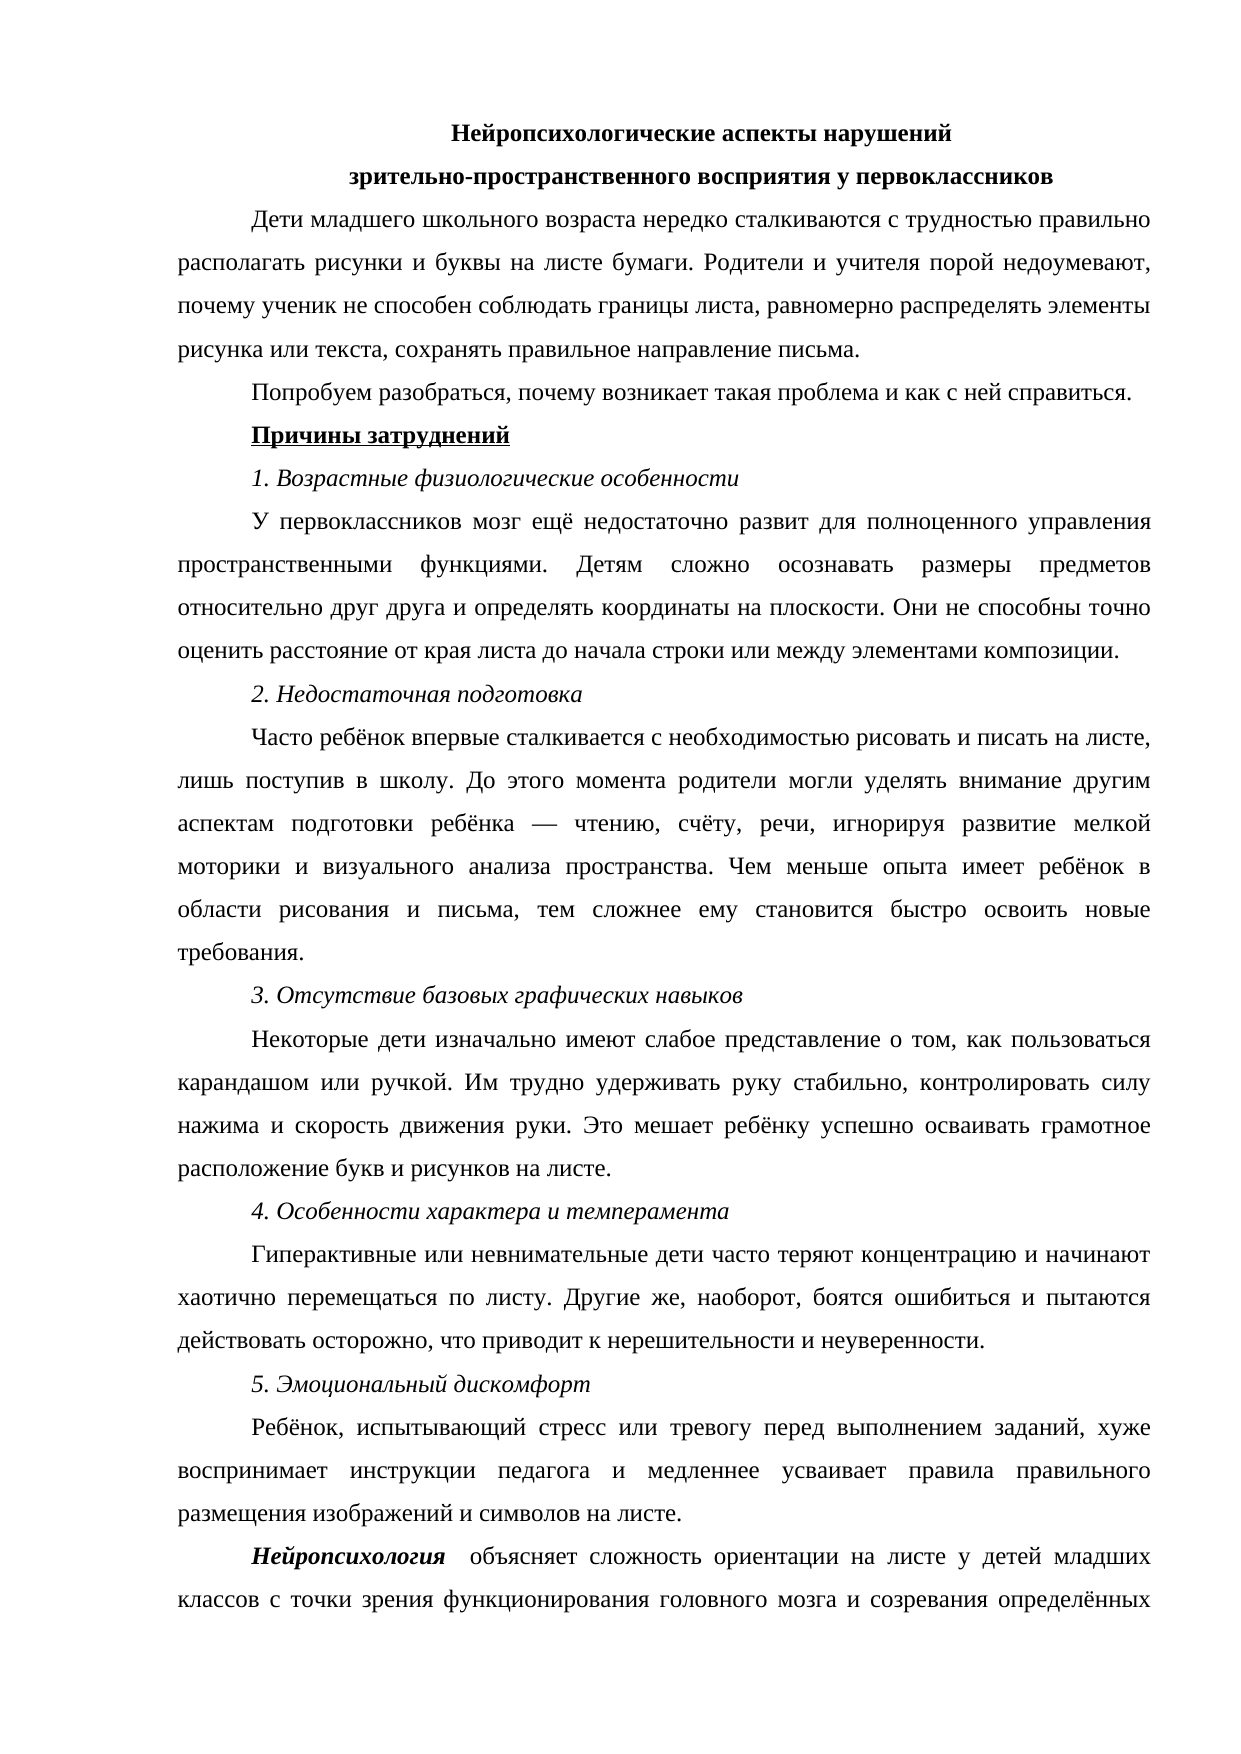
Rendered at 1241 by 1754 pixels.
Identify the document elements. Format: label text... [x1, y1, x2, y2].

text Дети младшего школьного возраста нередко сталкиваются с трудностью правильно располагать рисунки и буквы на листе бумаги. Родители и учителя порой недоумевают, почему ученик не способен соблюдать границы листа, равномерно распределять элементы рисунка или текста, сохранять правильное направление письма. [177, 204, 1152, 362]
text Некоторые дети изначально имеют слабое представление о том, как пользоваться карандашом или ручкой. Им трудно удерживать руку стабильно, контролировать силу нажима и скорость движения руки. Это мешает ребёнку успешно осваивать грамотное расположение букв и рисунков на листе. [177, 1024, 1152, 1182]
text 3. Отсутствие базовых графических навыков [177, 981, 1152, 1009]
text Причины затруднений [177, 420, 1152, 449]
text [177, 1541, 1152, 1613]
text 4. Особенности характера и темперамента [177, 1196, 1152, 1225]
text Ребёнок, испытывающий стресс или тревогу перед выполнением заданий, хуже воспринимает инструкции педагога и медленнее усваивает правила правильного размещения изображений и символов на листе. [177, 1412, 1152, 1527]
text зрительно-пространственного восприятия у первоклассников [177, 161, 1152, 190]
text 2. Недостаточная подготовка [177, 679, 1152, 707]
text Часто ребёнок впервые сталкивается с необходимостью рисовать и писать на листе, лишь поступив в школу. До этого момента родители могли уделять внимание другим аспектам подготовки ребёнка — чтению, счёту, речи, игнорируя развитие мелкой моторики и визуального анализа пространства. Чем меньше опыта имеет ребёнок в области рисования и письма, тем сложнее ему становится быстро освоить новые требования. [177, 722, 1152, 966]
text Гиперактивные или невнимательные дети часто теряют концентрацию и начинают хаотично перемещаться по листу. Другие же, наоборот, боятся ошибиться и пытаются действовать осторожно, что приводит к нерешительности и неуверенности. [177, 1239, 1152, 1354]
text 1. Возрастные физиологические особенности [177, 463, 1152, 492]
text Нейропсихологические аспекты нарушений [177, 118, 1152, 147]
text Попробуем разобраться, почему возникает такая проблема и как с ней справиться. [177, 377, 1152, 406]
text У первоклассников мозг ещё недостаточно развит для полноценного управления пространственными функциями. Детям сложно осознавать размеры предметов относительно друг друга и определять координаты на плоскости. Они не способны точно оценить расстояние от края листа до начала строки или между элементами композиции. [177, 506, 1152, 664]
text 5. Эмоциональный дискомфорт [177, 1369, 1152, 1397]
